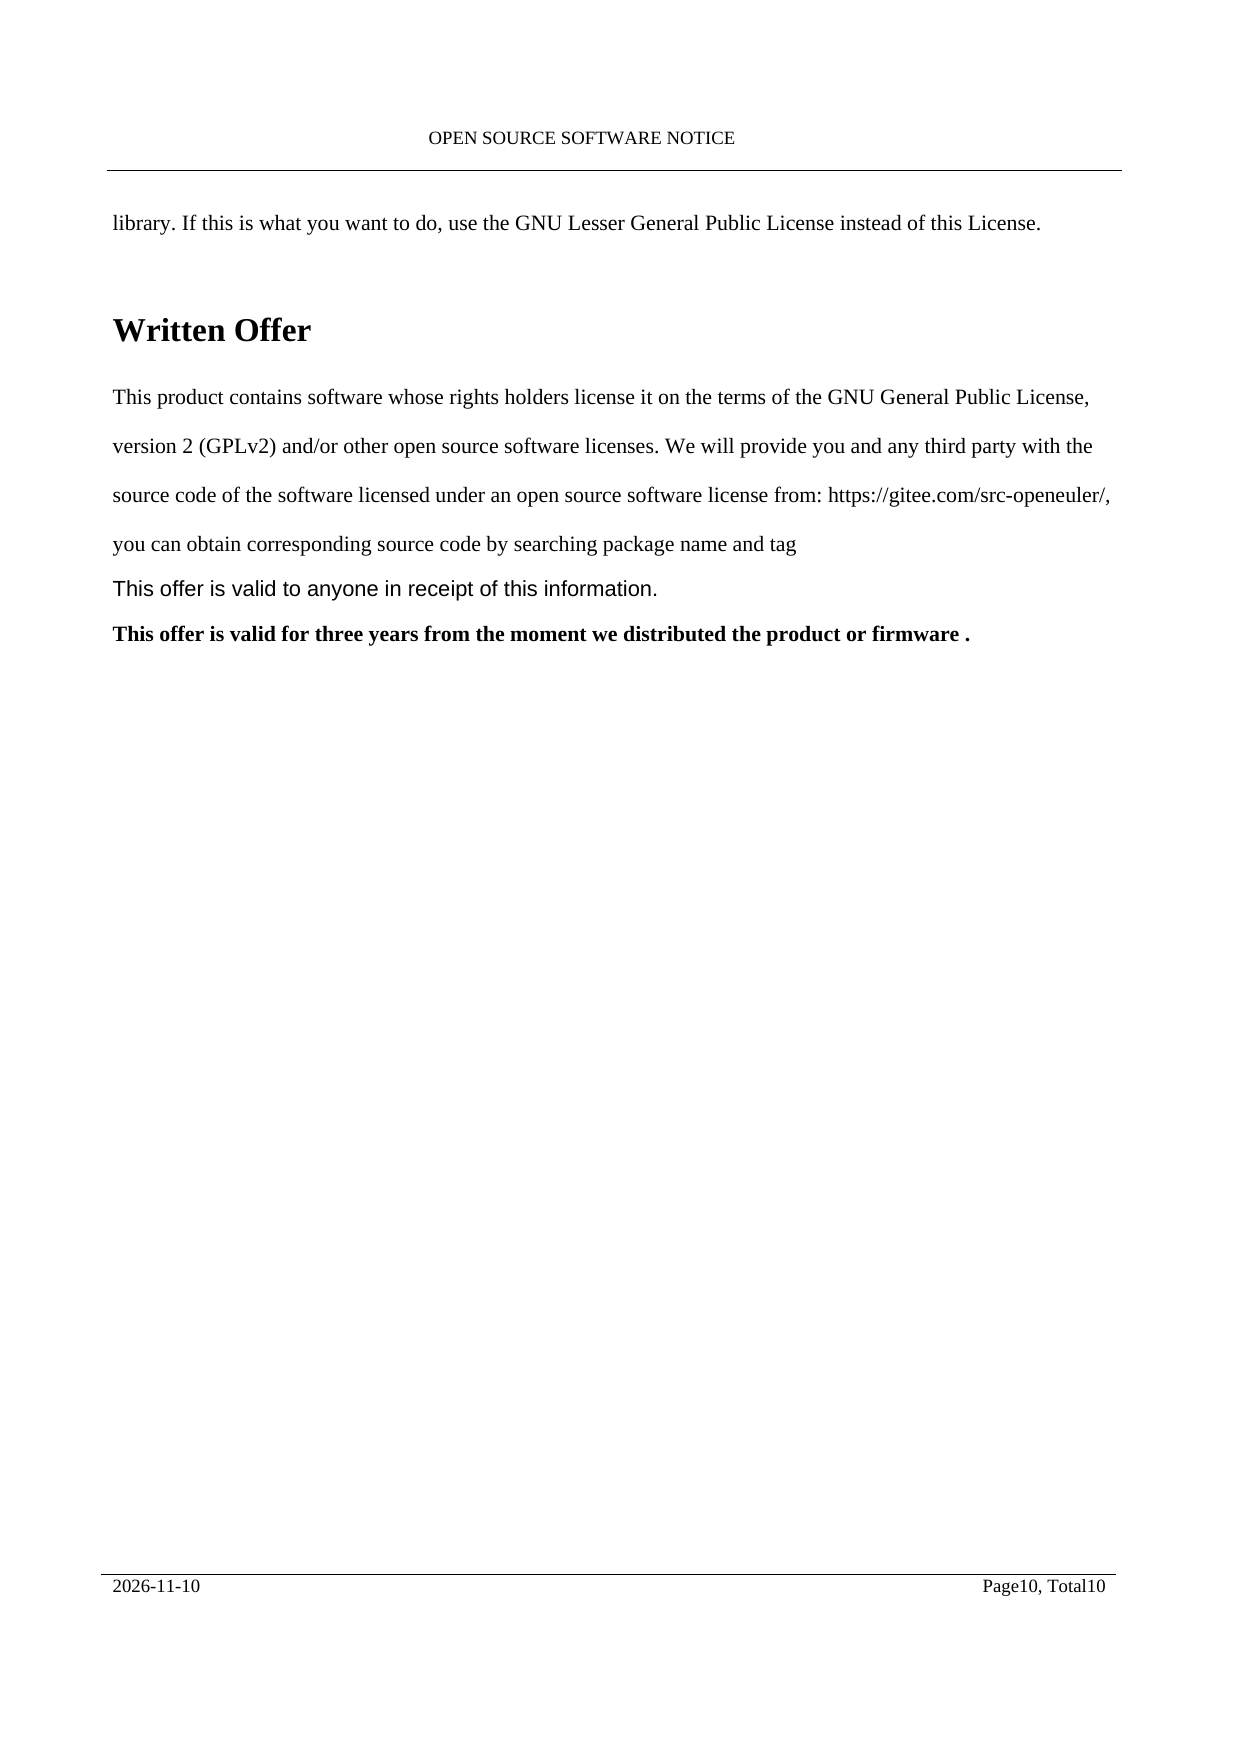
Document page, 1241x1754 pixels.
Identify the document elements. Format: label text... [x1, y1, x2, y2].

text Written Offer [112, 297, 1128, 362]
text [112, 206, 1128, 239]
text This offer is valid for three years from the moment we distributed the product or firmware . [112, 617, 1128, 650]
text This product contains software whose rights holders license it on the terms of the GNU General Public License, version 2 (GPLv2) and/or other open source software licenses. We will provide you and any third party with the source code of the software licensed under an open source software license from: https://gitee.com/src-openeuler/, you can obtain corresponding source code by searching package name and tag [112, 381, 1128, 559]
text This offer is valid to anyone in receipt of this information. [112, 572, 1128, 604]
